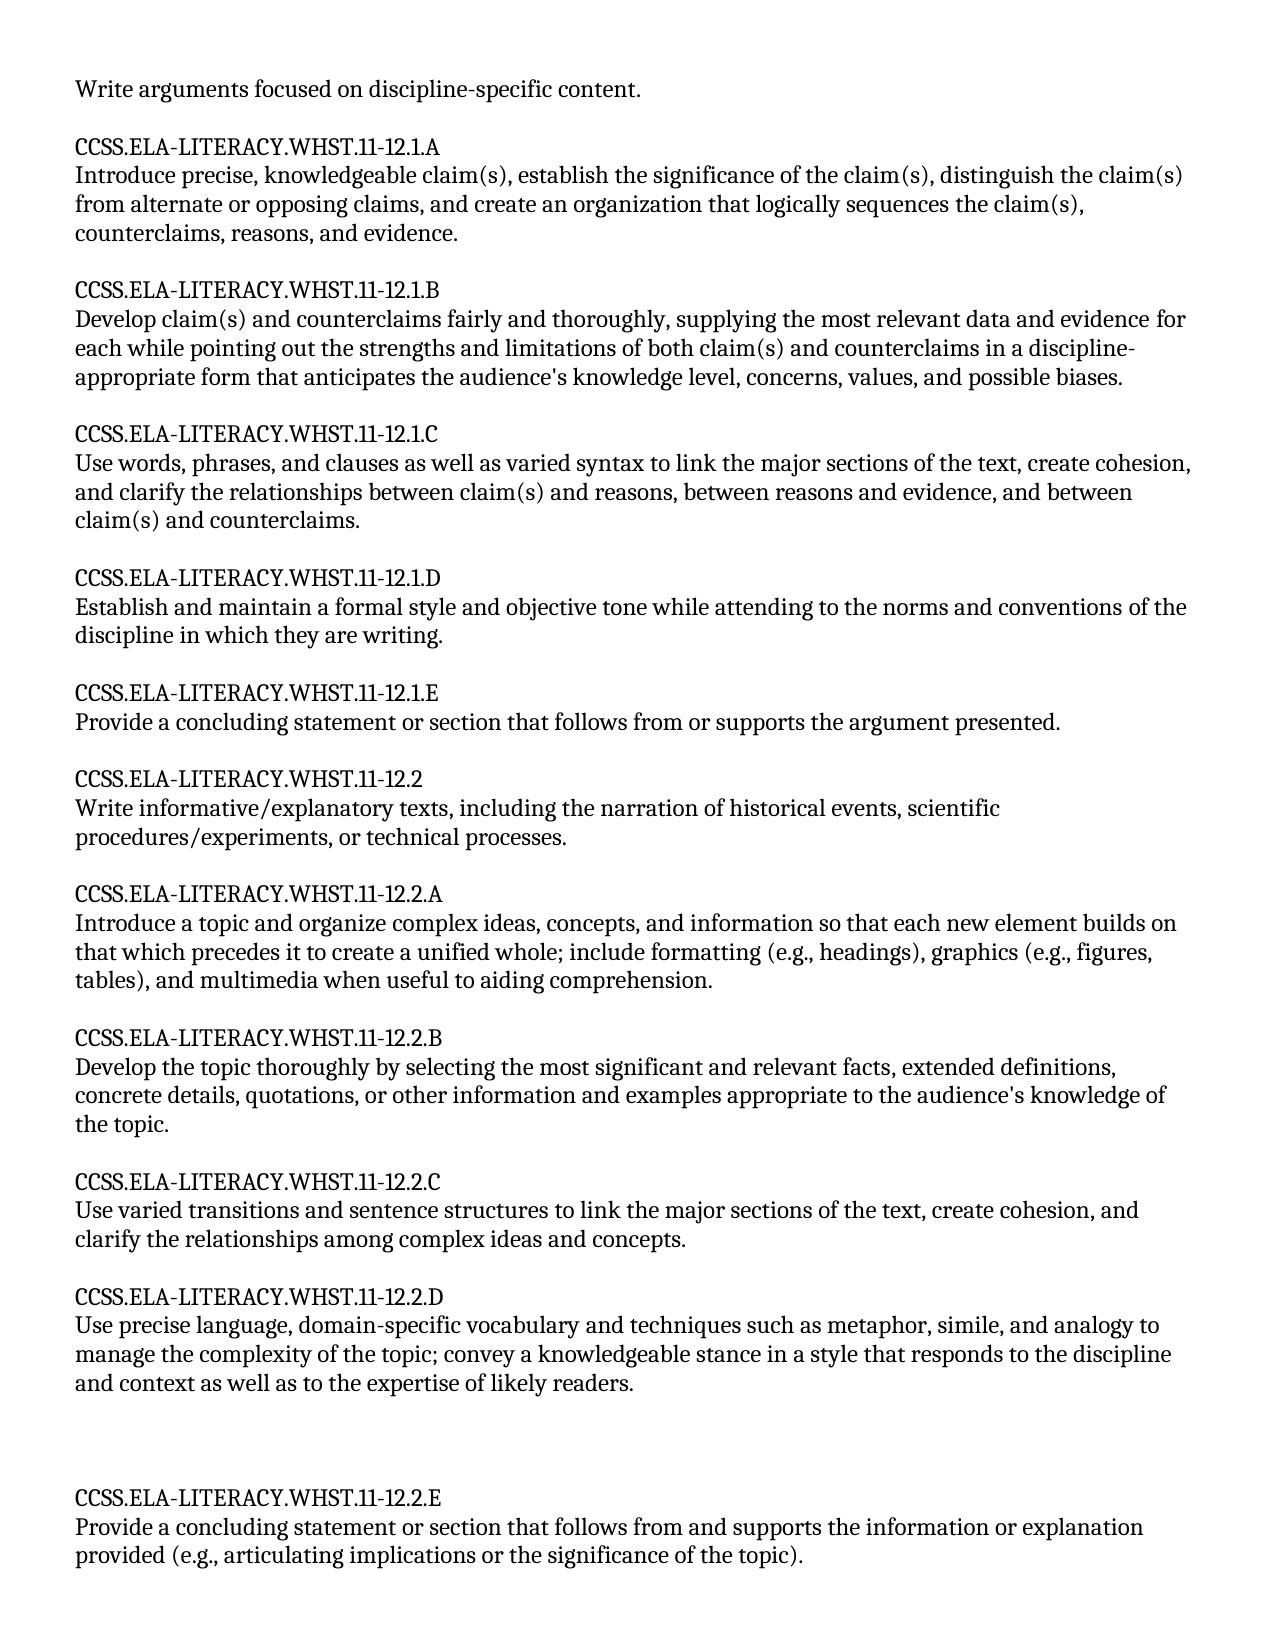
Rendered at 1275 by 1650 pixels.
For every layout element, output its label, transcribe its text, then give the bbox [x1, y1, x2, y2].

text Introduce precise, knowledgeable claim(s), establish the significance of the claim(s), distinguish the claim(s) from alternate or opposing claims, and create an organization that logically sequences the claim(s), counterclaims, reasons, and evidence. [75, 161, 1200, 247]
text CCSS.ELA-LITERACY.WHST.11-12.1.A [75, 132, 1200, 161]
text CCSS.ELA-LITERACY.WHST.11-12.1.E [75, 679, 1200, 707]
text Write informative/explanatory texts, including the narration of historical events, scientific procedures/experiments, or technical processes. [75, 794, 1200, 851]
text Provide a concluding statement or section that follows from and supports the information or explanation provided (e.g., articulating implications or the significance of the topic). [75, 1512, 1200, 1570]
text CCSS.ELA-LITERACY.WHST.11-12.1.D [75, 564, 1200, 592]
text CCSS.ELA-LITERACY.WHST.11-12.2.D [75, 1282, 1200, 1311]
text CCSS.ELA-LITERACY.WHST.11-12.1.B [75, 276, 1200, 305]
text Establish and maintain a formal style and objective tone while attending to the norms and conventions of the discipline in which they are writing. [75, 592, 1200, 650]
text CCSS.ELA-LITERACY.WHST.11-12.2.B [75, 1024, 1200, 1052]
text CCSS.ELA-LITERACY.WHST.11-12.2 [75, 765, 1200, 794]
text Develop the topic thoroughly by selecting the most significant and relevant facts, extended definitions, concrete details, quotations, or other information and examples appropriate to the audience's knowledge of the topic. [75, 1052, 1200, 1139]
text Write arguments focused on discipline-specific content. [75, 75, 1200, 104]
text Develop claim(s) and counterclaims fairly and thoroughly, supplying the most relevant data and evidence for each while pointing out the strengths and limitations of both claim(s) and counterclaims in a discipline-appropriate form that anticipates the audience's knowledge level, concerns, values, and possible biases. [75, 305, 1200, 391]
text CCSS.ELA-LITERACY.WHST.11-12.2.E [75, 1484, 1200, 1512]
text Provide a concluding statement or section that follows from or supports the argument presented. [75, 707, 1200, 736]
text CCSS.ELA-LITERACY.WHST.11-12.1.C [75, 420, 1200, 449]
text Introduce a topic and organize complex ideas, concepts, and information so that each new element builds on that which precedes it to create a unified whole; include formatting (e.g., headings), graphics (e.g., figures, tables), and multimedia when useful to aiding comprehension. [75, 909, 1200, 995]
text Use precise language, domain-specific vocabulary and techniques such as metaphor, simile, and analogy to manage the complexity of the topic; convey a knowledgeable stance in a style that responds to the discipline and context as well as to the expertise of likely readers. [75, 1311, 1200, 1397]
text CCSS.ELA-LITERACY.WHST.11-12.2.A [75, 880, 1200, 909]
text CCSS.ELA-LITERACY.WHST.11-12.2.C [75, 1167, 1200, 1196]
text Use varied transitions and sentence structures to link the major sections of the text, create cohesion, and clarify the relationships among complex ideas and concepts. [75, 1196, 1200, 1254]
text Use words, phrases, and clauses as well as varied syntax to link the major sections of the text, create cohesion, and clarify the relationships between claim(s) and reasons, between reasons and evidence, and between claim(s) and counterclaims. [75, 449, 1200, 535]
